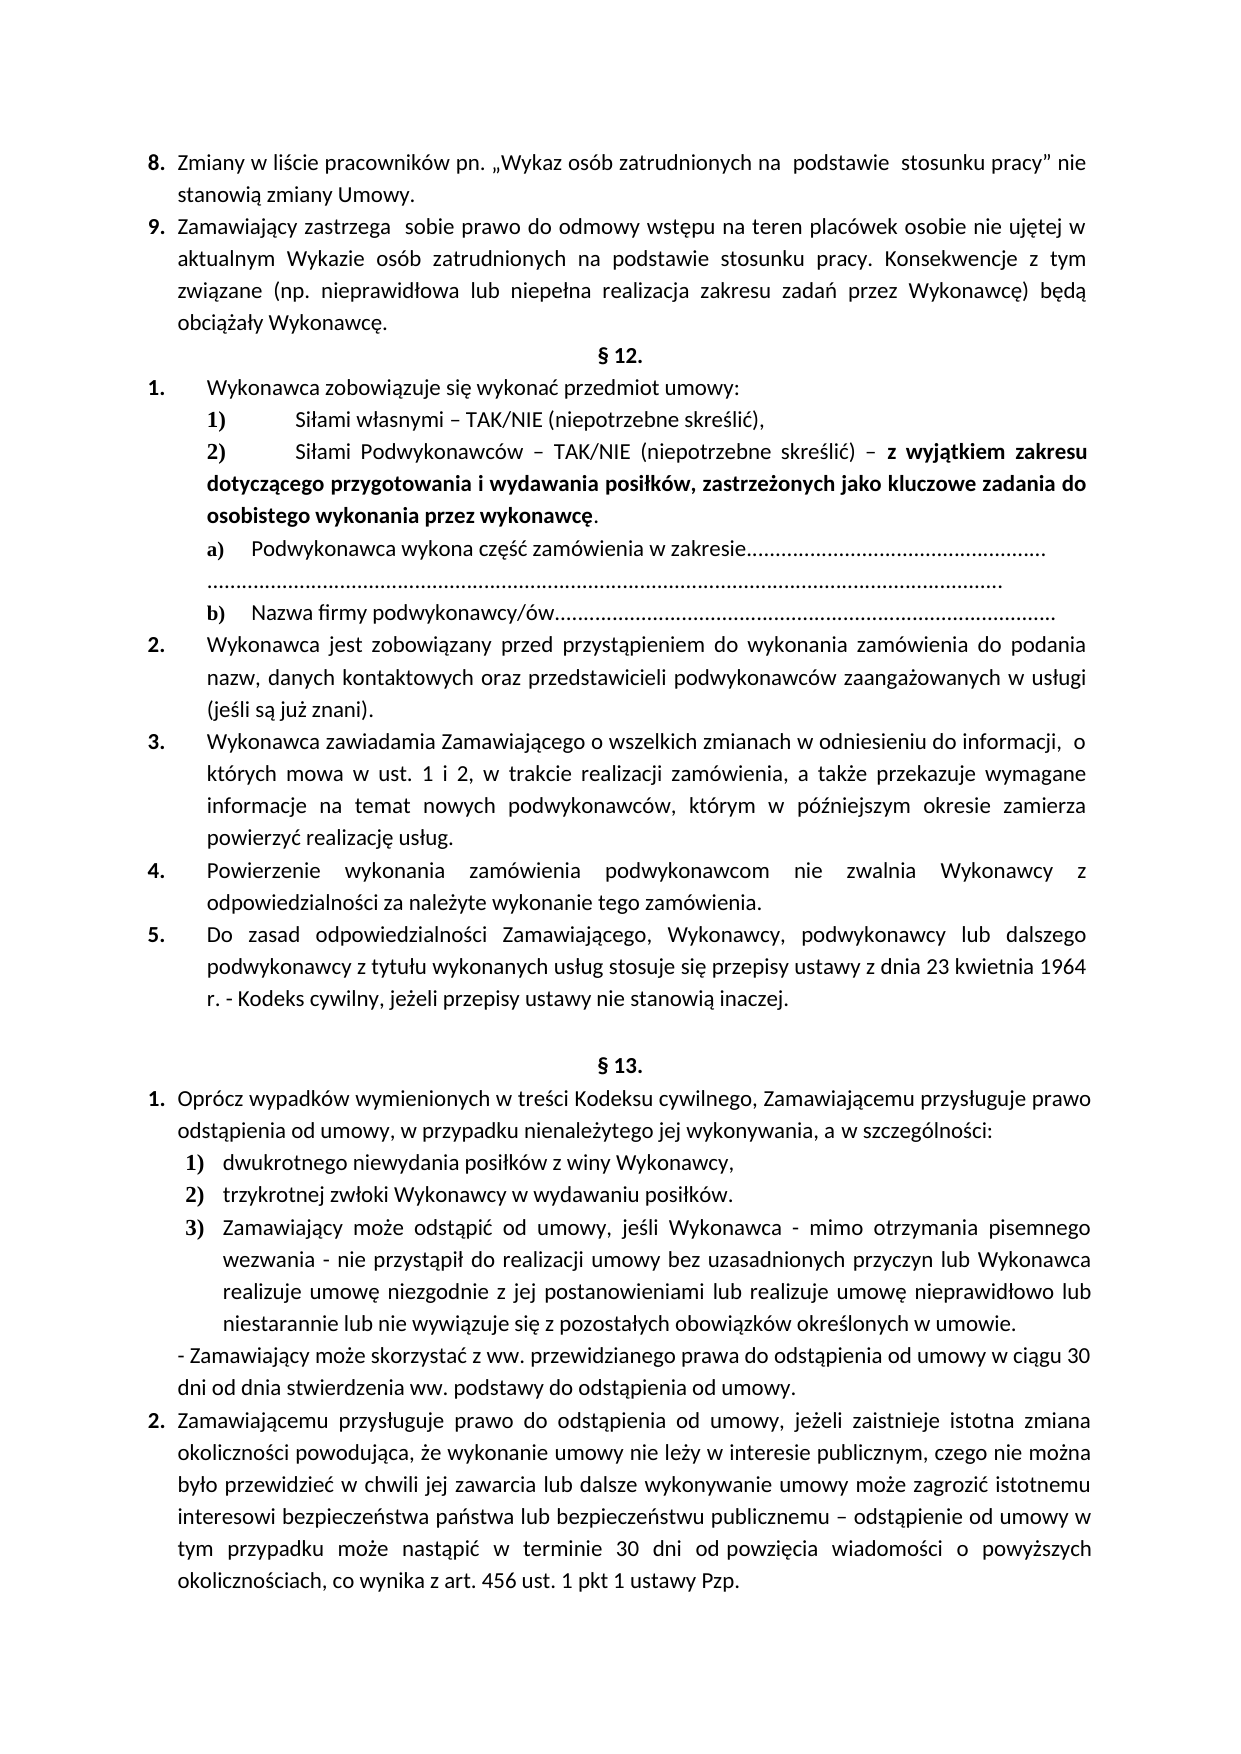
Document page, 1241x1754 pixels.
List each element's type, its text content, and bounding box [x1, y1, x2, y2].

list Do zasad odpowiedzialności Zamawiającego, Wykonawcy, podwykonawcy lub dalszego podwykonawcy z tytułu wykonanych usług stosuje się przepisy ustawy z dnia 23 kwietnia 1964 r. - Kodeks cywilny, jeżeli przepisy ustawy nie stanowią inaczej. [147, 920, 1088, 1012]
list Powierzenie wykonania zamówienia podwykonawcom nie zwalnia Wykonawcy z odpowiedzialności za należyte wykonanie tego zamówienia. [147, 856, 1088, 916]
list Siłami Podwykonawców – TAK/NIE (niepotrzebne skreślić) – z wyjątkiem zakresu dotyczącego przygotowania i wydawania posiłków, zastrzeżonych jako kluczowe zadania do osobistego wykonania przez wykonawcę. [207, 437, 1088, 530]
list Zamawiającemu przysługuje prawo do odstąpienia od umowy, jeżeli zaistnieje istotna zmiana okoliczności powodująca, że wykonanie umowy nie leży w interesie publicznym, czego nie można było przewidzieć w chwili jej zawarcia lub dalsze wykonywanie umowy może zagrozić istotnemu interesowi bezpieczeństwa państwa lub bezpieczeństwu publicznemu – odstąpienie od umowy w tym przypadku może nastąpić w terminie 30 dni od powzięcia wiadomości o powyższych okolicznościach, co wynika z art. 456 ust. 1 pkt 1 ustawy Pzp. [148, 1406, 1093, 1595]
list Zmiany w liście pracowników pn. „Wykaz osób zatrudnionych na podstawie stosunku pracy” nie stanowią zmiany Umowy. [148, 148, 1088, 208]
list Wykonawca zobowiązuje się wykonać przedmiot umowy: [147, 373, 1088, 401]
list dwukrotnego niewydania posiłków z winy Wykonawcy, [185, 1148, 1093, 1176]
text § 13. [147, 1052, 1093, 1080]
text - Zamawiający może skorzystać z ww. przewidzianego prawa do odstąpienia od umowy w ciągu 30 dni od dnia stwierdzenia ww. podstawy do odstąpienia od umowy. [177, 1341, 1093, 1402]
list Podwykonawca wykona część zamówienia w zakresie.................................................... [207, 534, 1088, 562]
list Oprócz wypadków wymienionych w treści Kodeksu cywilnego, Zamawiającemu przysługuje prawo odstąpienia od umowy, w przypadku nienależytego jej wykonywania, a w szczególności: [148, 1084, 1093, 1144]
text .......................................................................................................................................... [207, 566, 1088, 594]
text § 12. [148, 341, 1093, 369]
list trzykrotnej zwłoki Wykonawcy w wydawaniu posiłków. [185, 1180, 1093, 1208]
list Zamawiający zastrzega sobie prawo do odmowy wstępu na teren placówek osobie nie ujętej w aktualnym Wykazie osób zatrudnionych na podstawie stosunku pracy. Konsekwencje z tym związane (np. nieprawidłowa lub niepełna realizacja zakresu zadań przez Wykonawcę) będą obciążały Wykonawcę. [148, 212, 1088, 337]
list Siłami własnymi – TAK/NIE (niepotrzebne skreślić), [207, 405, 1088, 433]
list Wykonawca jest zobowiązany przed przystąpieniem do wykonania zamówienia do podania nazw, danych kontaktowych oraz przedstawicieli podwykonawców zaangażowanych w usługi (jeśli są już znani). [147, 630, 1088, 723]
list Nazwa firmy podwykonawcy/ów....................................................................................... [207, 598, 1088, 626]
list Zamawiający może odstąpić od umowy, jeśli Wykonawca - mimo otrzymania pisemnego wezwania - nie przystąpił do realizacji umowy bez uzasadnionych przyczyn lub Wykonawca realizuje umowę niezgodnie z jej postanowieniami lub realizuje umowę nieprawidłowo lub niestarannie lub nie wywiązuje się z pozostałych obowiązków określonych w umowie. [185, 1213, 1093, 1337]
list Wykonawca zawiadamia Zamawiającego o wszelkich zmianach w odniesieniu do informacji, o których mowa w ust. 1 i 2, w trakcie realizacji zamówienia, a także przekazuje wymagane informacje na temat nowych podwykonawców, którym w późniejszym okresie zamierza powierzyć realizację usług. [147, 727, 1088, 852]
